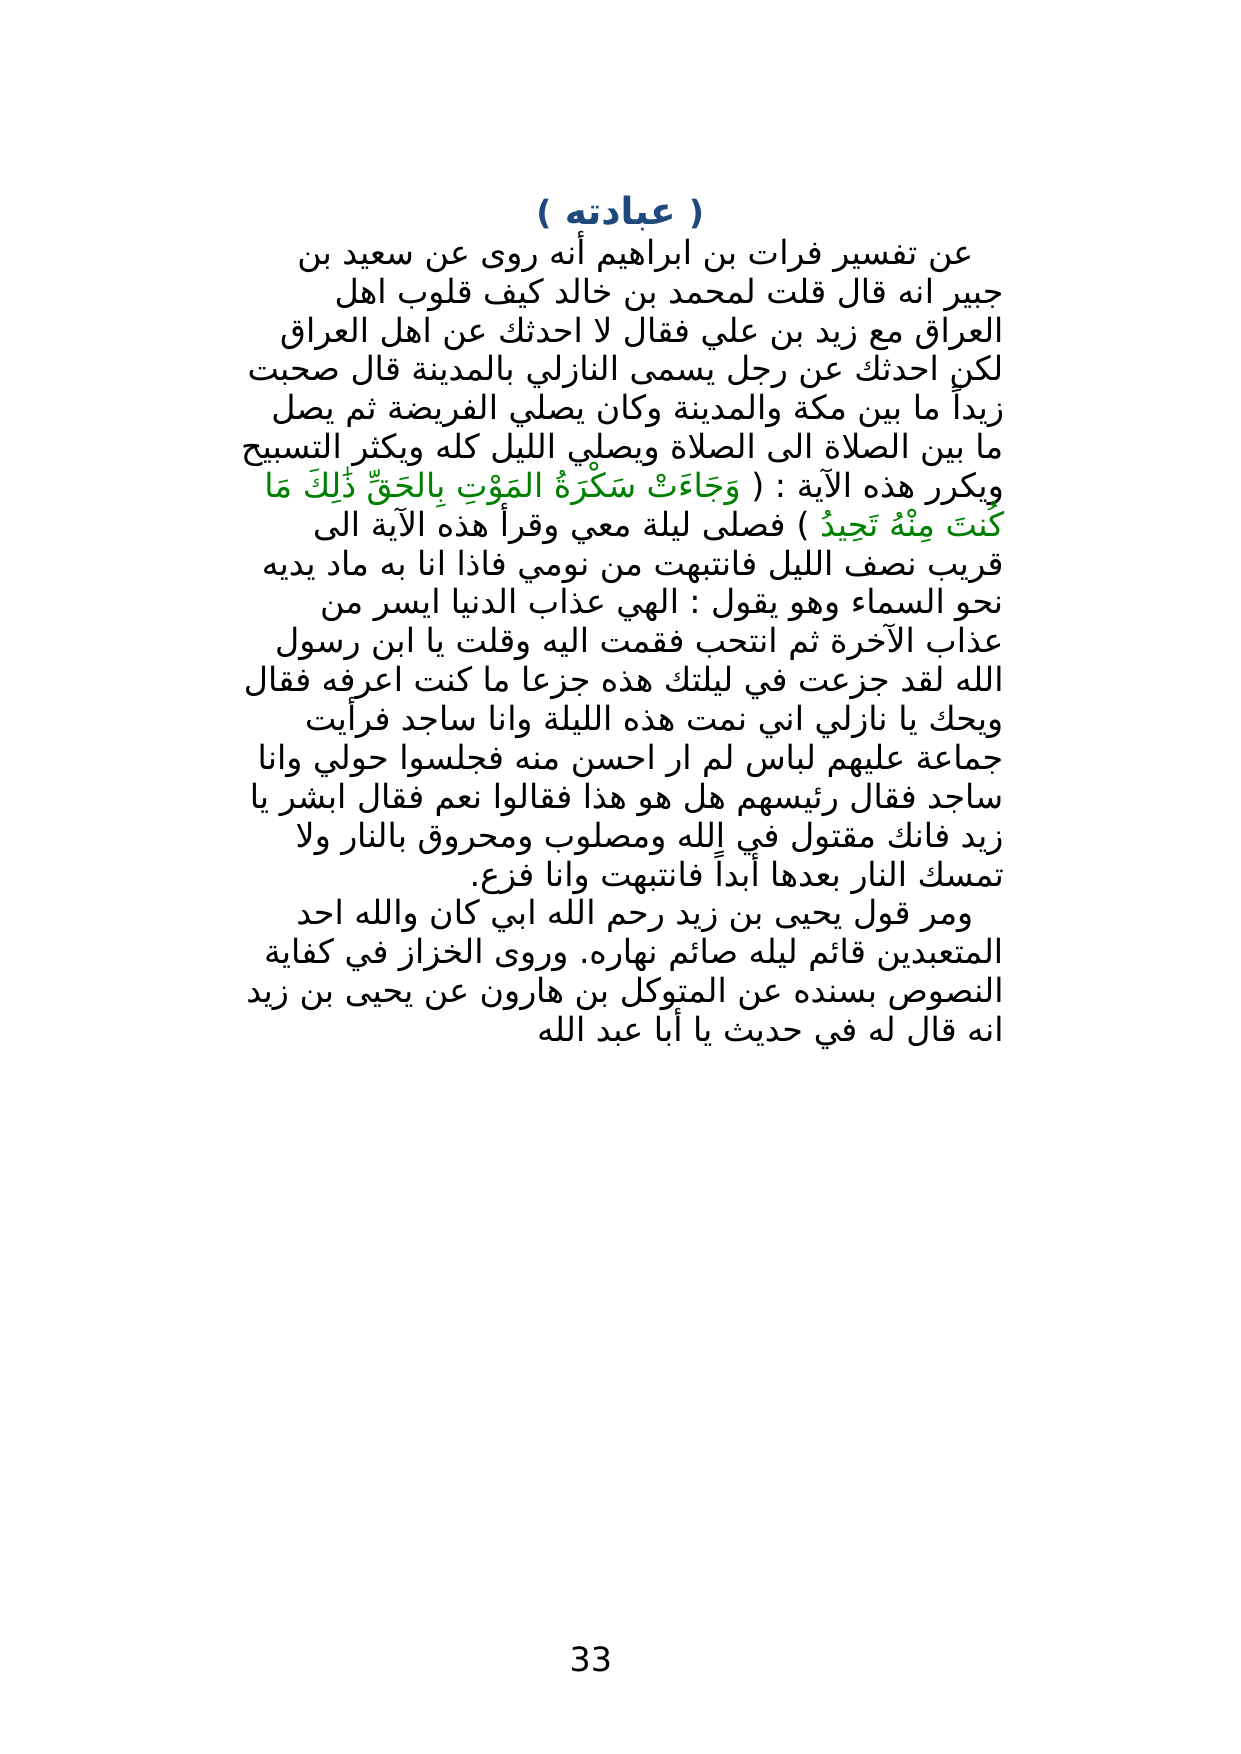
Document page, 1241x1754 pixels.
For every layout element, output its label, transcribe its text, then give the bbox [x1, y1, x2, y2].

text ومر قول يحيى بن زيد رحم الله ابي كان والله احد المتعبدين قائم ليله صائم نهاره. وروى الخزاز في كفاية النصوص بسنده عن المتوكل بن هارون عن يحيى بن زيد انه قال له في حديث يا أبا عبد الله [236, 894, 1004, 1049]
subtitle ( عبادته ) [236, 190, 1004, 233]
text عن تفسير فرات بن ابراهيم أنه روى عن سعيد بن جبير انه قال قلت لمحمد بن خالد كيف قلوب اهل العراق مع زيد بن علي فقال لا احدثك عن اهل العراق لكن احدثك عن رجل يسمى النازلي بالمدينة قال صحبت زيداً ما بين مكة والمدينة وكان يصلي الفريضة ثم يصل ما بين الصلاة الى الصلاة ويصلي الليل كله ويكثر التسبيح ويكرر هذه الآية : ( وَجَاءَتْ سَكْرَةُ المَوْتِ بِالحَقِّ ذَٰلِكَ مَا كُنتَ مِنْهُ تَحِيدُ ) فصلى ليلة معي وقرأ هذه الآية الى قريب نصف الليل فانتبهت من نومي فاذا انا به ماد يديه نحو السماء وهو يقول : الهي عذاب الدنيا ايسر من عذاب الآخرة ثم انتحب فقمت اليه وقلت يا ابن رسول الله لقد جزعت في ليلتك هذه جزعا ما كنت اعرفه فقال ويحك يا نازلي اني نمت هذه الليلة وانا ساجد فرأيت جماعة عليهم لباس لم ار احسن منه فجلسوا حولي وانا ساجد فقال رئيسهم هل هو هذا فقالوا نعم فقال ابشر يا زيد فانك مقتول في الله ومصلوب ومحروق بالنار ولا تمسك النار بعدها أبداً فانتبهت وانا فزع. [236, 233, 1004, 894]
